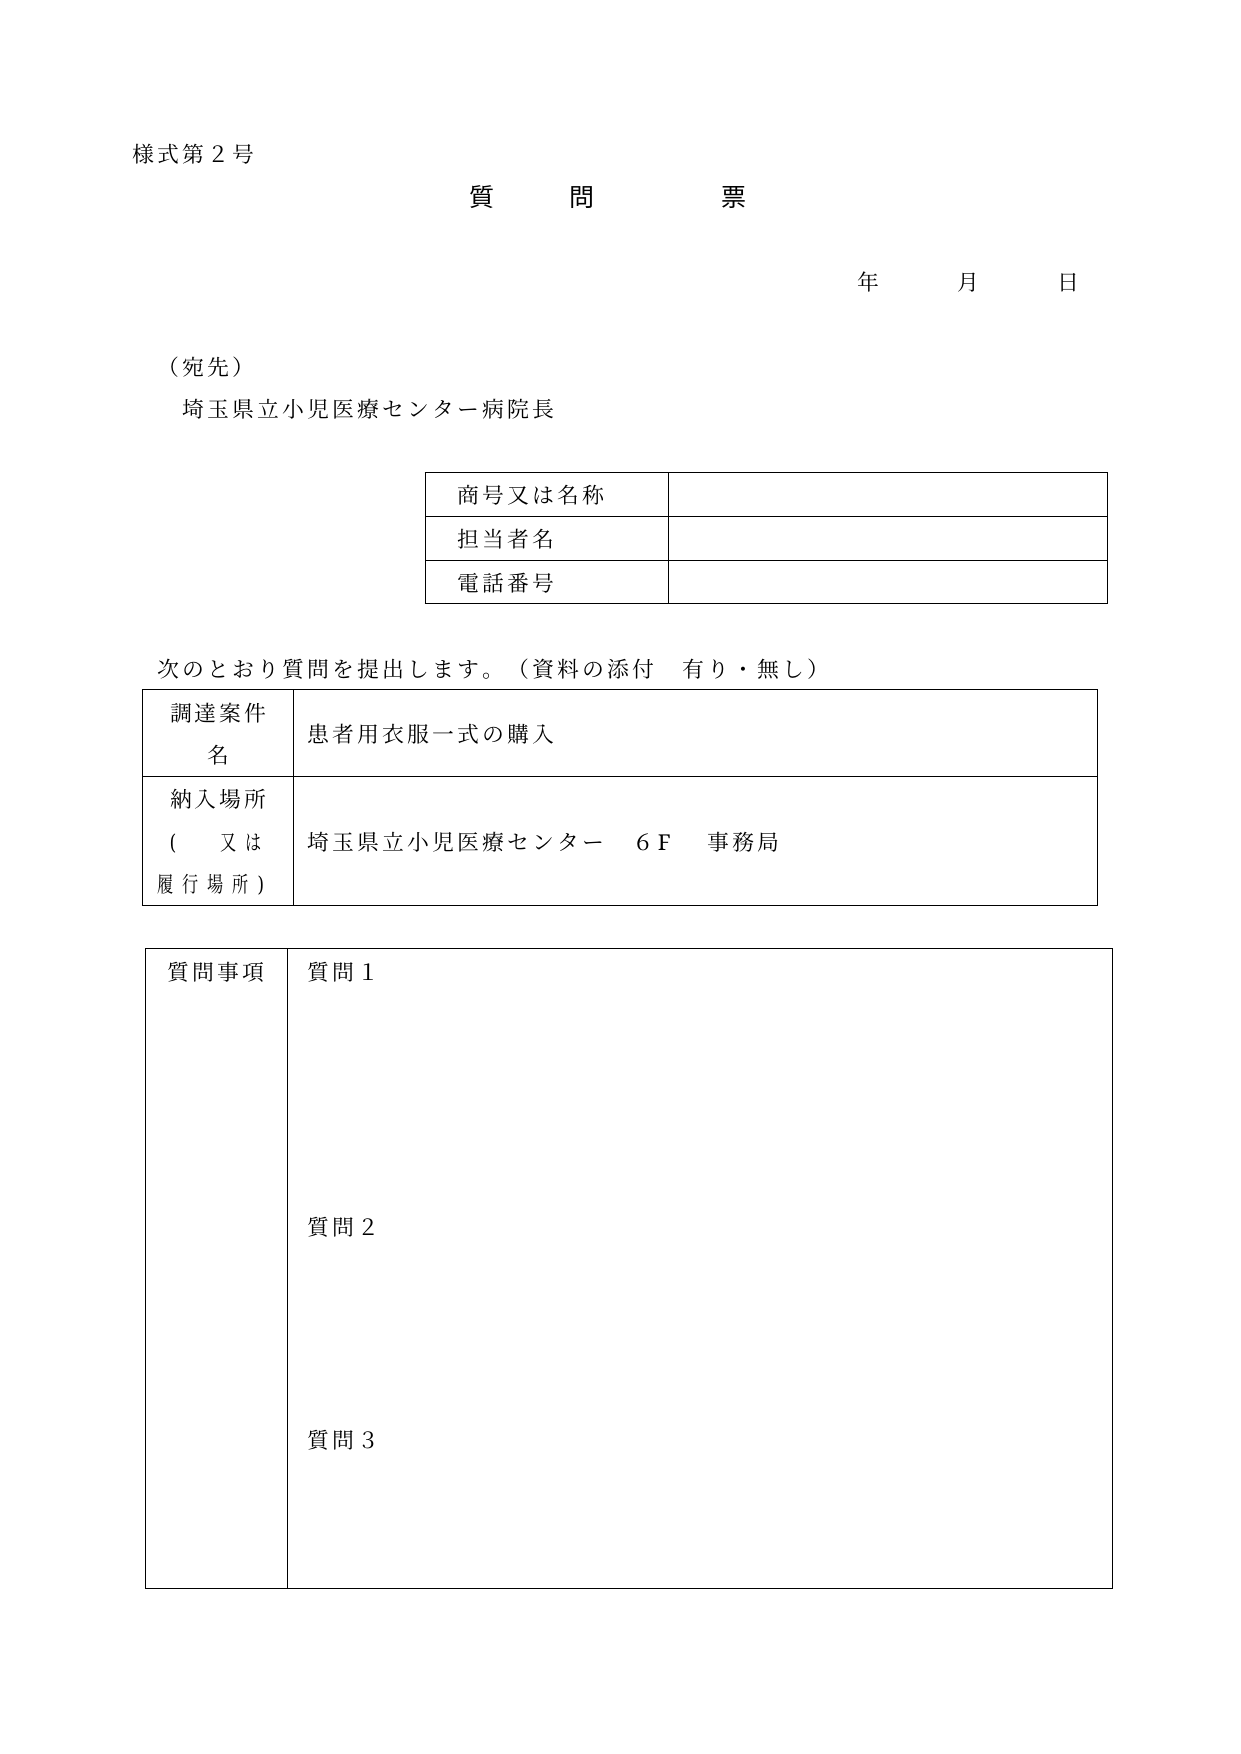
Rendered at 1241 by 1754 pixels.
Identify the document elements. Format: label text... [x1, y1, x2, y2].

text 埼玉県立小児医療センター病院長 [133, 387, 1108, 429]
table_cell 担当者名 [426, 517, 668, 559]
table_cell [669, 561, 1107, 603]
table_header 調達案件名 [143, 690, 293, 776]
table_header 商号又は名称 [426, 473, 668, 516]
table_cell 納入場所 (又は履行場所) [143, 777, 293, 904]
table_header 患者用衣服一式の購入 [294, 690, 1097, 776]
text 次のとおり質問を提出します。（資料の添付 有り・無し） [133, 647, 1108, 689]
text （宛先） [133, 344, 1108, 387]
table_cell 埼玉県立小児医療センター ６F 事務局 [294, 777, 1097, 904]
table_header [669, 473, 1107, 516]
table_cell [669, 517, 1107, 559]
text 年 月 日 [133, 259, 1082, 302]
text 質問票 [133, 174, 1108, 217]
table_header 質問１ 質問２ 質問３ [288, 949, 1112, 1588]
table_header 質問事項 [146, 949, 287, 1588]
text 様式第２号 [133, 131, 1108, 174]
table_cell 電話番号 [426, 561, 668, 603]
